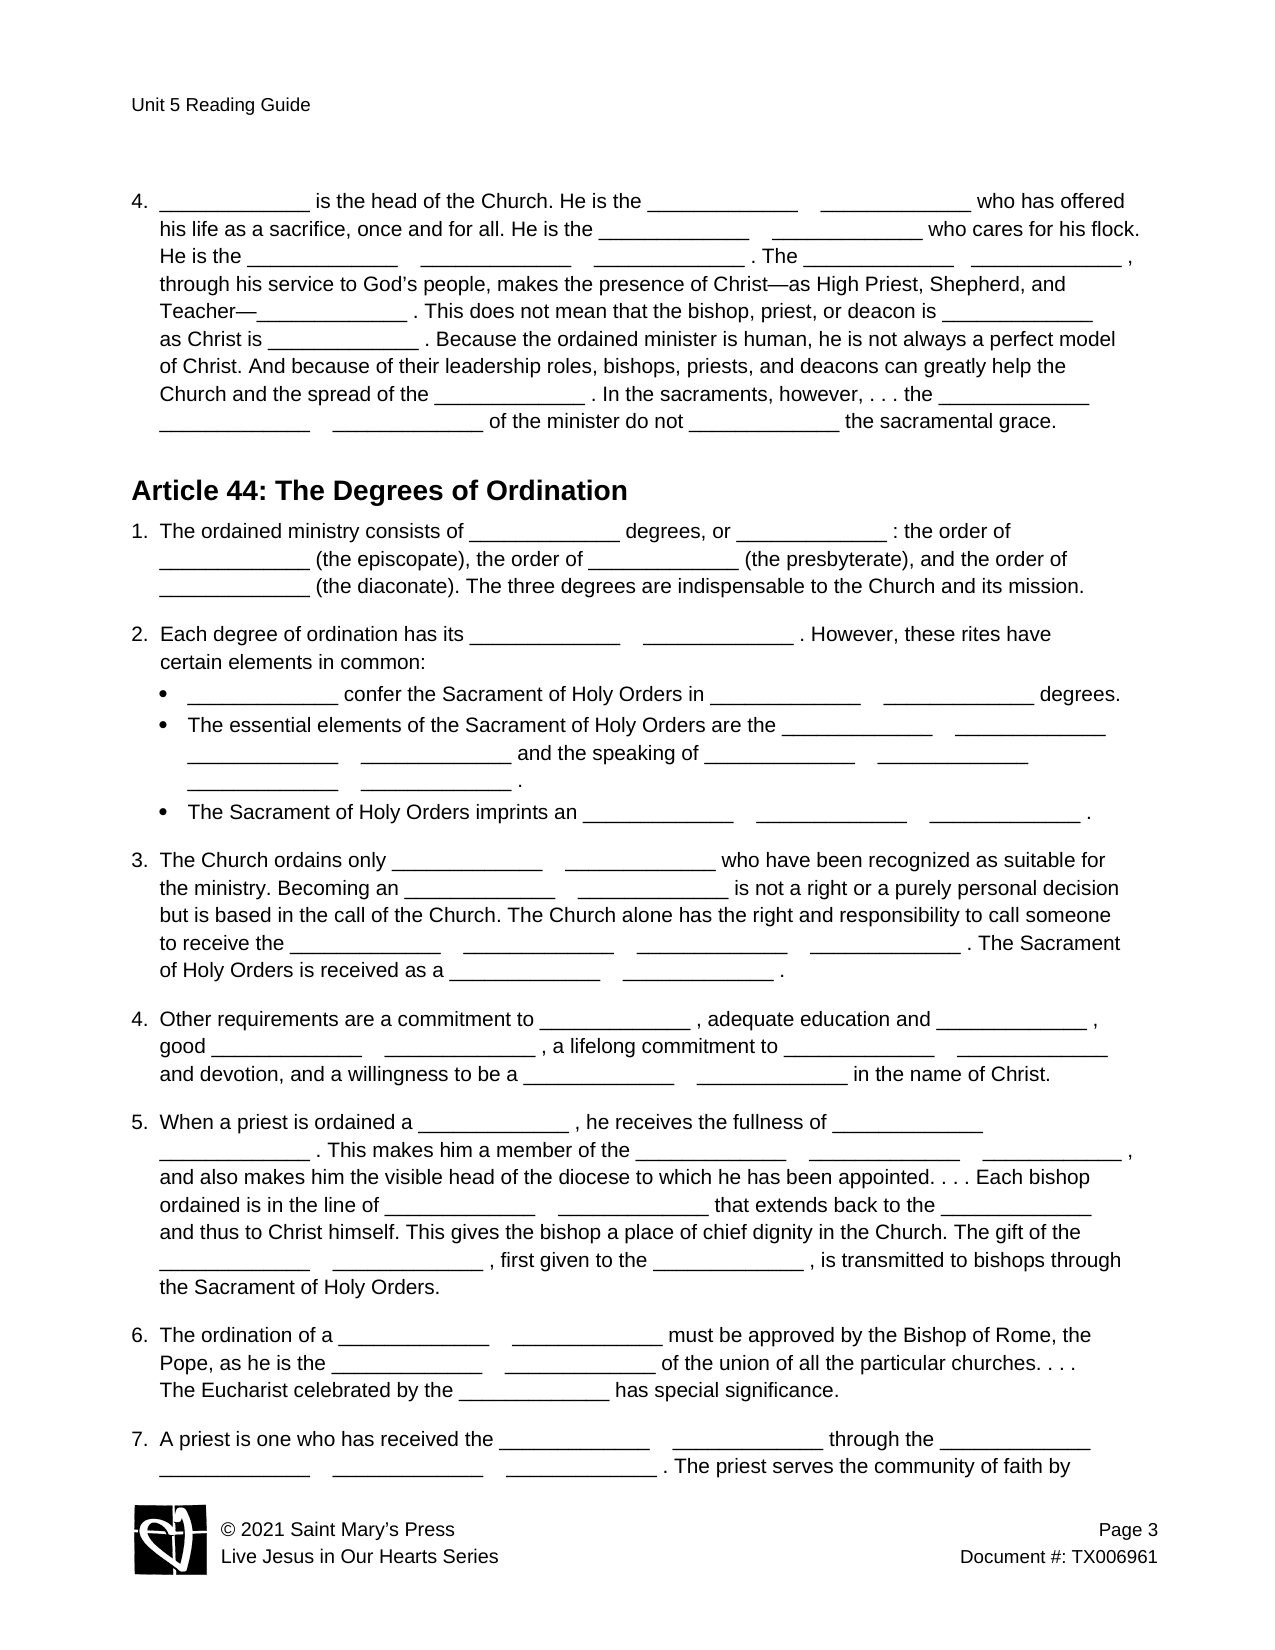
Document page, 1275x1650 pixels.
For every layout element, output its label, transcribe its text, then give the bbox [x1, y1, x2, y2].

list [131, 1427, 1144, 1478]
list The Sacrament of Holy Orders imprints an _____________ _____________ _____________ . [159, 800, 1144, 824]
text Article 44: The Degrees of Ordination [131, 474, 1144, 506]
list The ordained ministry consists of _____________ degrees, or _____________ : the order of _____________ (the episcopate), the order of _____________ (the presbyterate), and the order of _____________ (the diaconate). The three degrees are indispensable to the Church and its mission. [131, 519, 1144, 598]
list _____________ is the head of the Church. He is the _____________ _____________ who has offered his life as a sacrifice, once and for all. He is the _____________ _____________ who cares for his flock. He is the _____________ _____________ _____________ . The _____________ _____________ , through his service to God’s people, makes the presence of Christ—as High Priest, Shepherd, and Teacher—_____________ . This does not mean that the bishop, priest, or deacon is _____________ as Christ is _____________ . Because the ordained minister is human, he is not always a perfect model of Christ. And because of their leadership roles, bishops, priests, and deacons can greatly help the Church and the spread of the _____________ . In the sacraments, however, . . . the _____________ _____________ _____________ of the minister do not _____________ the sacramental grace. [131, 189, 1144, 433]
list _____________ confer the Sacrament of Holy Orders in _____________ _____________ degrees. [159, 681, 1144, 705]
list The Church ordains only _____________ _____________ who have been recognized as suitable for the ministry. Becoming an _____________ _____________ is not a right or a purely personal decision but is based in the call of the Church. The Church alone has the right and responsibility to call someone to receive the _____________ _____________ _____________ _____________ . The Sacrament of Holy Orders is received as a _____________ _____________ . [131, 848, 1144, 982]
list The essential elements of the Sacrament of Holy Orders are the _____________ _____________ _____________ _____________ and the speaking of _____________ _____________ _____________ _____________ . [159, 713, 1144, 792]
list Other requirements are a commitment to _____________ , adequate education and _____________ , good _____________ _____________ , a lifelong commitment to _____________ _____________ and devotion, and a willingness to be a _____________ _____________ in the name of Christ. [131, 1007, 1144, 1086]
list When a priest is ordained a _____________ , he receives the fullness of _____________ _____________ . This makes him a member of the _____________ _____________ ____________ , and also makes him the visible head of the diocese to which he has been appointed. . . . Each bishop ordained is in the line of _____________ _____________ that extends back to the _____________ and thus to Christ himself. This gives the bishop a place of chief dignity in the Church. The gift of the _____________ _____________ , first given to the _____________ , is transmitted to bishops through the Sacrament of Holy Orders. [131, 1110, 1144, 1299]
list Each degree of ordination has its _____________ _____________ . However, these rites have certain elements in common: [131, 622, 1144, 674]
list The ordination of a _____________ _____________ must be approved by the Bishop of Rome, the Pope, as he is the _____________ _____________ of the union of all the particular churches. . . . The Eucharist celebrated by the _____________ has special significance. [131, 1323, 1144, 1402]
